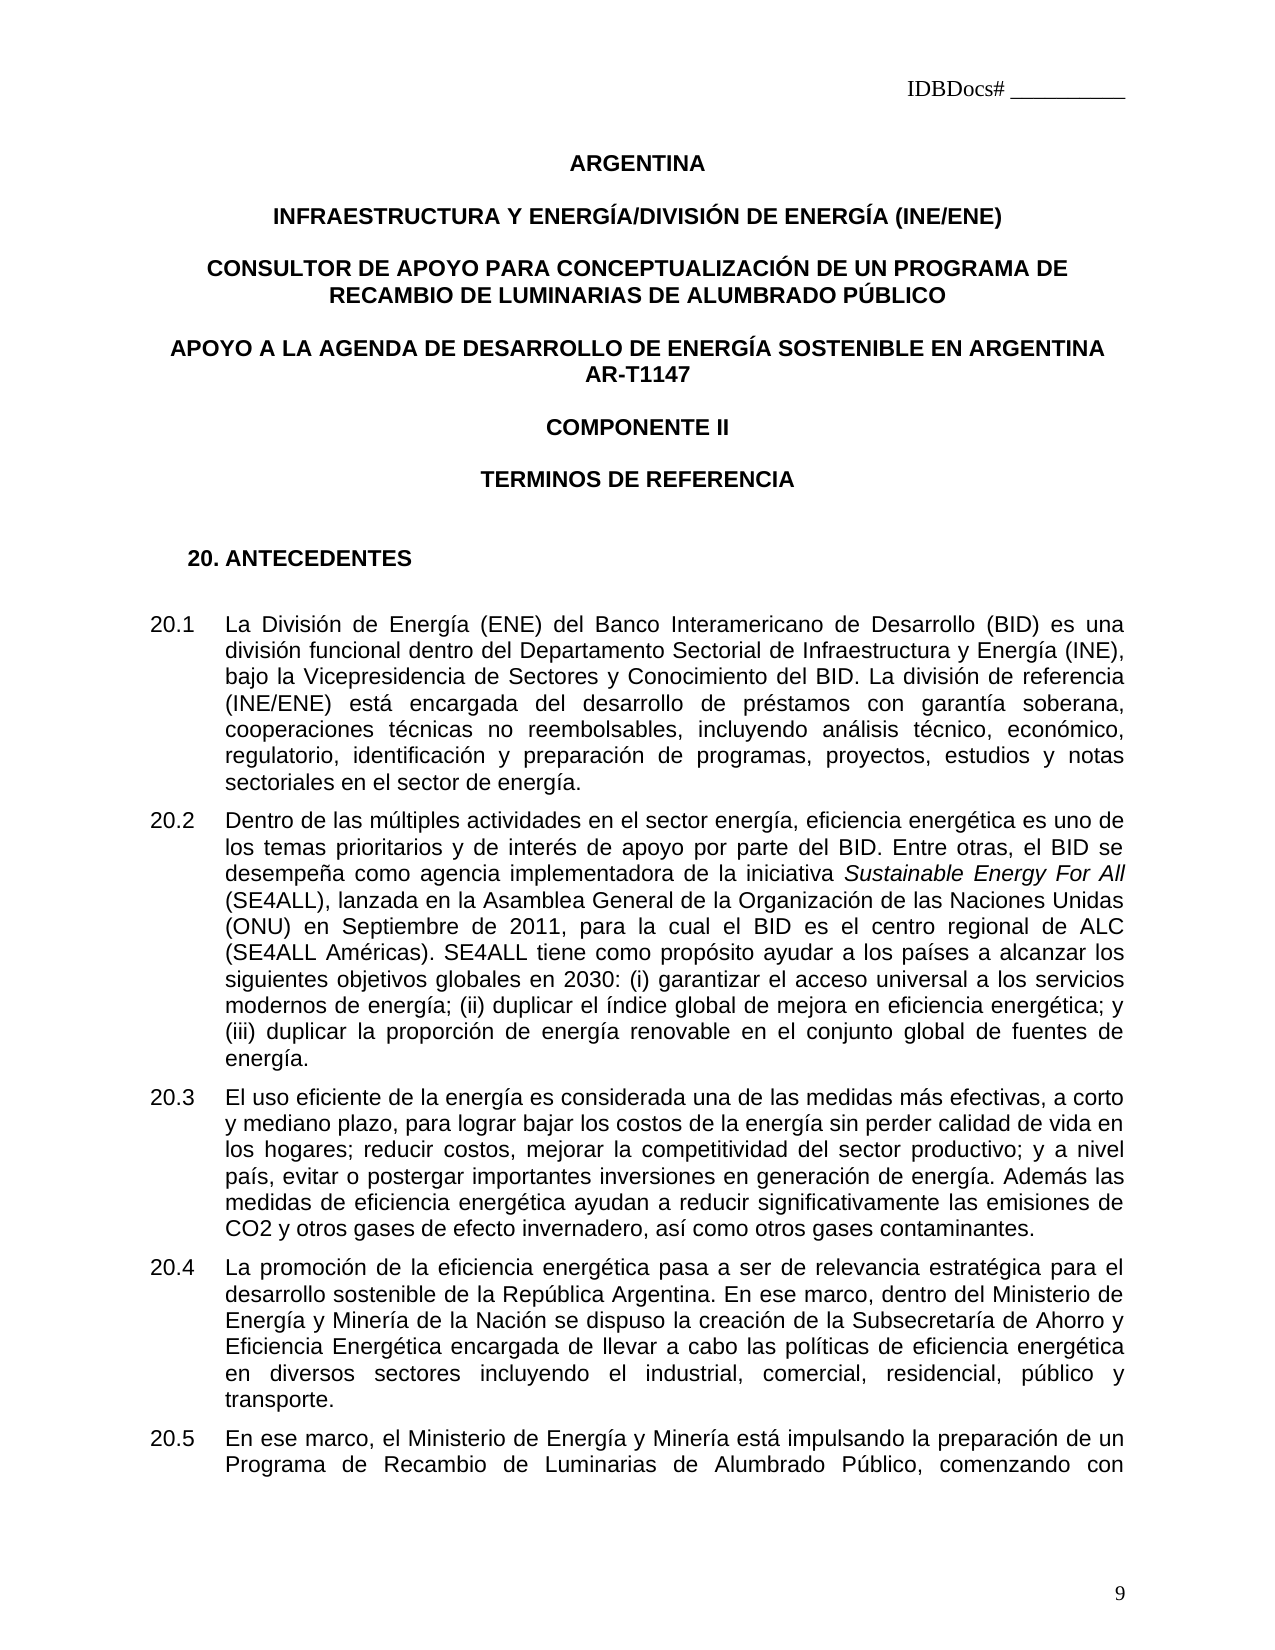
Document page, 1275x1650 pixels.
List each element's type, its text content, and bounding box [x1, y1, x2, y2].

list El uso eficiente de la energía es considerada una de las medidas más efectivas, a corto y mediano plazo, para lograr bajar los costos de la energía sin perder calidad de vida en los hogares; reducir costos, mejorar la competitividad del sector productivo; y a nivel país, evitar o postergar importantes inversiones en generación de energía. Además las medidas de eficiencia energética ayudan a reducir significativamente las emisiones de CO2 y otros gases de efecto invernadero, así como otros gases contaminantes. [150, 1083, 1125, 1242]
text TERMINOS DE REFERENCIA [150, 466, 1125, 493]
list Dentro de las múltiples actividades en el sector energía, eficiencia energética es uno de los temas prioritarios y de interés de apoyo por parte del BID. Entre otras, el BID se desempeña como agencia implementadora de la iniciativa Sustainable Energy For All (SE4ALL), lanzada en la Asamblea General de la Organización de las Naciones Unidas (ONU) en Septiembre de 2011, para la cual el BID es el centro regional de ALC (SE4ALL Américas). SE4ALL tiene como propósito ayudar a los países a alcanzar los siguientes objetivos globales en 2030: (i) garantizar el acceso universal a los servicios modernos de energía; (ii) duplicar el índice global de mejora en eficiencia energética; y (iii) duplicar la proporción de energía renovable en el conjunto global de fuentes de energía. [150, 807, 1125, 1071]
text INFRAESTRUCTURA Y ENERGÍA/DIVISIÓN DE ENERGÍA (INE/ENE) [150, 203, 1125, 229]
list ANTECEDENTES [187, 545, 1125, 572]
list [150, 1425, 1125, 1477]
text COMPONENTE II [150, 413, 1125, 440]
text CONSULTOR DE APOYO PARA CONCEPTUALIZACIÓN DE UN PROGRAMA DE RECAMBIO DE LUMINARIAS DE ALUMBRADO PÚBLICO [150, 255, 1125, 308]
text ARGENTINA [150, 150, 1125, 176]
list La promoción de la eficiencia energética pasa a ser de relevancia estratégica para el desarrollo sostenible de la República Argentina. En ese marco, dentro del Ministerio de Energía y Minería de la Nación se dispuso la creación de la Subsecretaría de Ahorro y Eficiencia Energética encargada de llevar a cabo las políticas de eficiencia energética en diversos sectores incluyendo el industrial, comercial, residencial, público y transporte. [150, 1254, 1125, 1412]
list La División de Energía (ENE) del Banco Interamericano de Desarrollo (BID) es una división funcional dentro del Departamento Sectorial de Infraestructura y Energía (INE), bajo la Vicepresidencia de Sectores y Conocimiento del BID. La división de referencia (INE/ENE) está encargada del desarrollo de préstamos con garantía soberana, cooperaciones técnicas no reembolsables, incluyendo análisis técnico, económico, regulatorio, identificación y preparación de programas, proyectos, estudios y notas sectoriales en el sector de energía. [150, 611, 1125, 795]
text AR-T1147 [150, 361, 1125, 387]
text APOYO A LA AGENDA DE DESARROLLO DE ENERGÍA SOSTENIBLE EN ARGENTINA [150, 334, 1125, 361]
